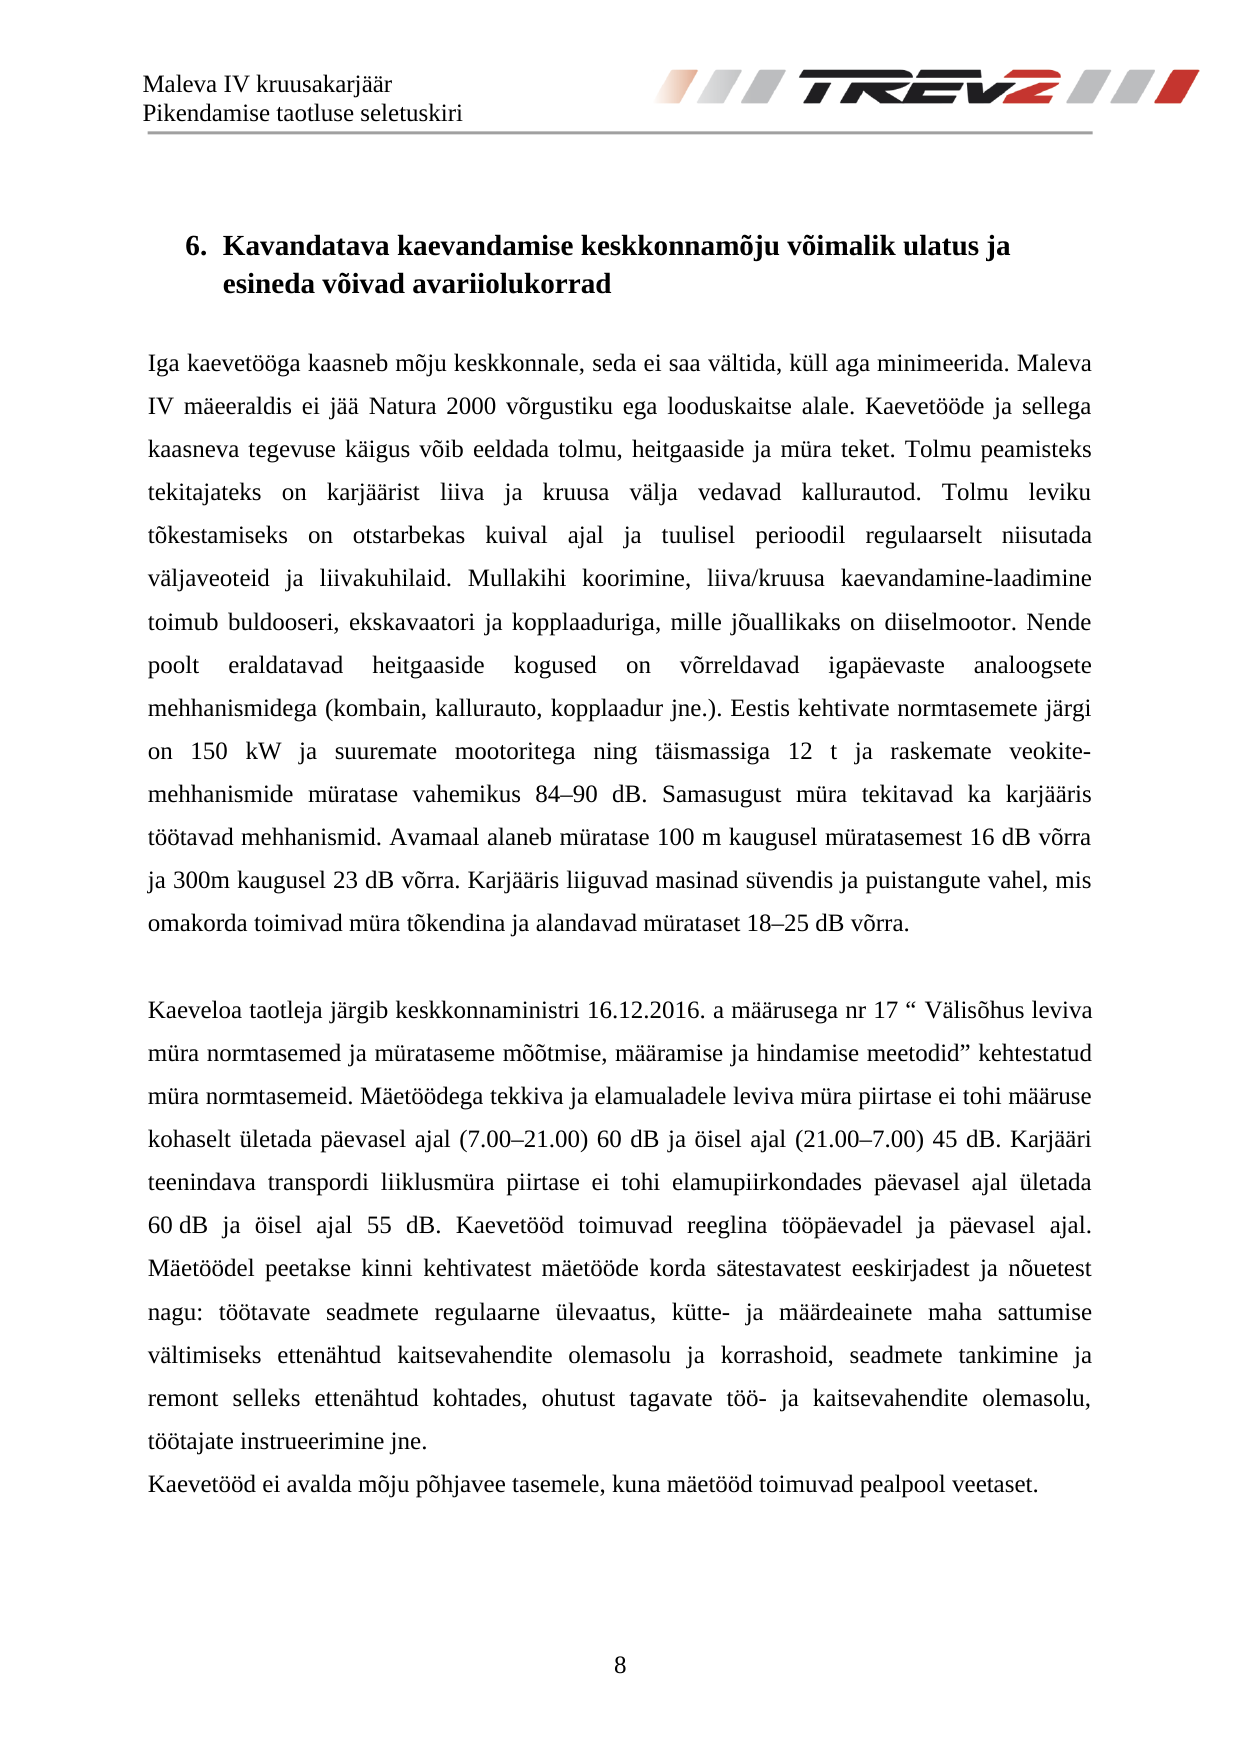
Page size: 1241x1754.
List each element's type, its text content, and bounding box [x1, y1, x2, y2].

picture [649, 0, 1237, 126]
text Kaeveloa taotleja järgib keskkonnaministri 16.12.2016. a määrusega nr 17 “ Välisõhus leviva müra normtasemed ja mürataseme mõõtmise, määramise ja hindamise meetodid” kehtestatud müra normtasemeid. Mäetöödega tekkiva ja elamualadele leviva müra piirtase ei tohi määruse kohaselt ületada päevasel ajal (7.00–21.00) 60 dB ja öisel ajal (21.00–7.00) 45 dB. Karjääri teenindava transpordi liiklusmüra piirtase ei tohi elamupiirkondades päevasel ajal ületada 60 dB ja öisel ajal 55 dB. Kaevetööd toimuvad reeglina tööpäevadel ja päevasel ajal. Mäetöödel peetakse kinni kehtivatest mäetööde korda sätestavatest eeskirjadest ja nõuetest nagu: töötavate seadmete regulaarne ülevaatus, kütte- ja määrdeainete maha sattumise vältimiseks ettenähtud kaitsevahendite olemasolu ja korrashoid, seadmete tankimine ja remont selleks ettenähtud kohtades, ohutust tagavate töö- ja kaitsevahendite olemasolu, töötajate instrueerimine jne. [148, 995, 1093, 1455]
text Kaevetööd ei avalda mõju põhjavee tasemele, kuna mäetööd toimuvad pealpool veetaset. [148, 1469, 1093, 1498]
text Iga kaevetööga kaasneb mõju keskkonnale, seda ei saa vältida, küll aga minimeerida. Maleva IV mäeeraldis ei jää Natura 2000 võrgustiku ega looduskaitse alale. Kaevetööde ja sellega kaasneva tegevuse käigus võib eeldada tolmu, heitgaaside ja müra teket. Tolmu peamisteks tekitajateks on karjäärist liiva ja kruusa välja vedavad kallurautod. Tolmu leviku tõkestamiseks on otstarbekas kuival ajal ja tuulisel perioodil regulaarselt niisutada väljaveoteid ja liivakuhilaid. Mullakihi koorimine, liiva/kruusa kaevandamine-laadimine toimub buldooseri, ekskavaatori ja kopplaaduriga, mille jõuallikaks on diiselmootor. Nende poolt eraldatavad heitgaaside kogused on võrreldavad igapäevaste analoogsete mehhanismidega (kombain, kallurauto, kopplaadur jne.). Eestis kehtivate normtasemete järgi on 150 kW ja suuremate mootoritega ning täismassiga 12 t ja raskemate veokite-mehhanismide müratase vahemikus 84–90 dB. Samasugust müra tekitavad ka karjääris töötavad mehhanismid. Avamaal alaneb müratase 100 m kaugusel müratasemest 16 dB võrra ja 300m kaugusel 23 dB võrra. Karjääris liiguvad masinad süvendis ja puistangute vahel, mis omakorda toimivad müra tõkendina ja alandavad mürataset 18–25 dB võrra. [148, 348, 1093, 937]
subtitle Kavandatava kaevandamise keskkonnamõju võimalik ulatus ja esineda võivad avariiolukorrad [185, 228, 1093, 300]
